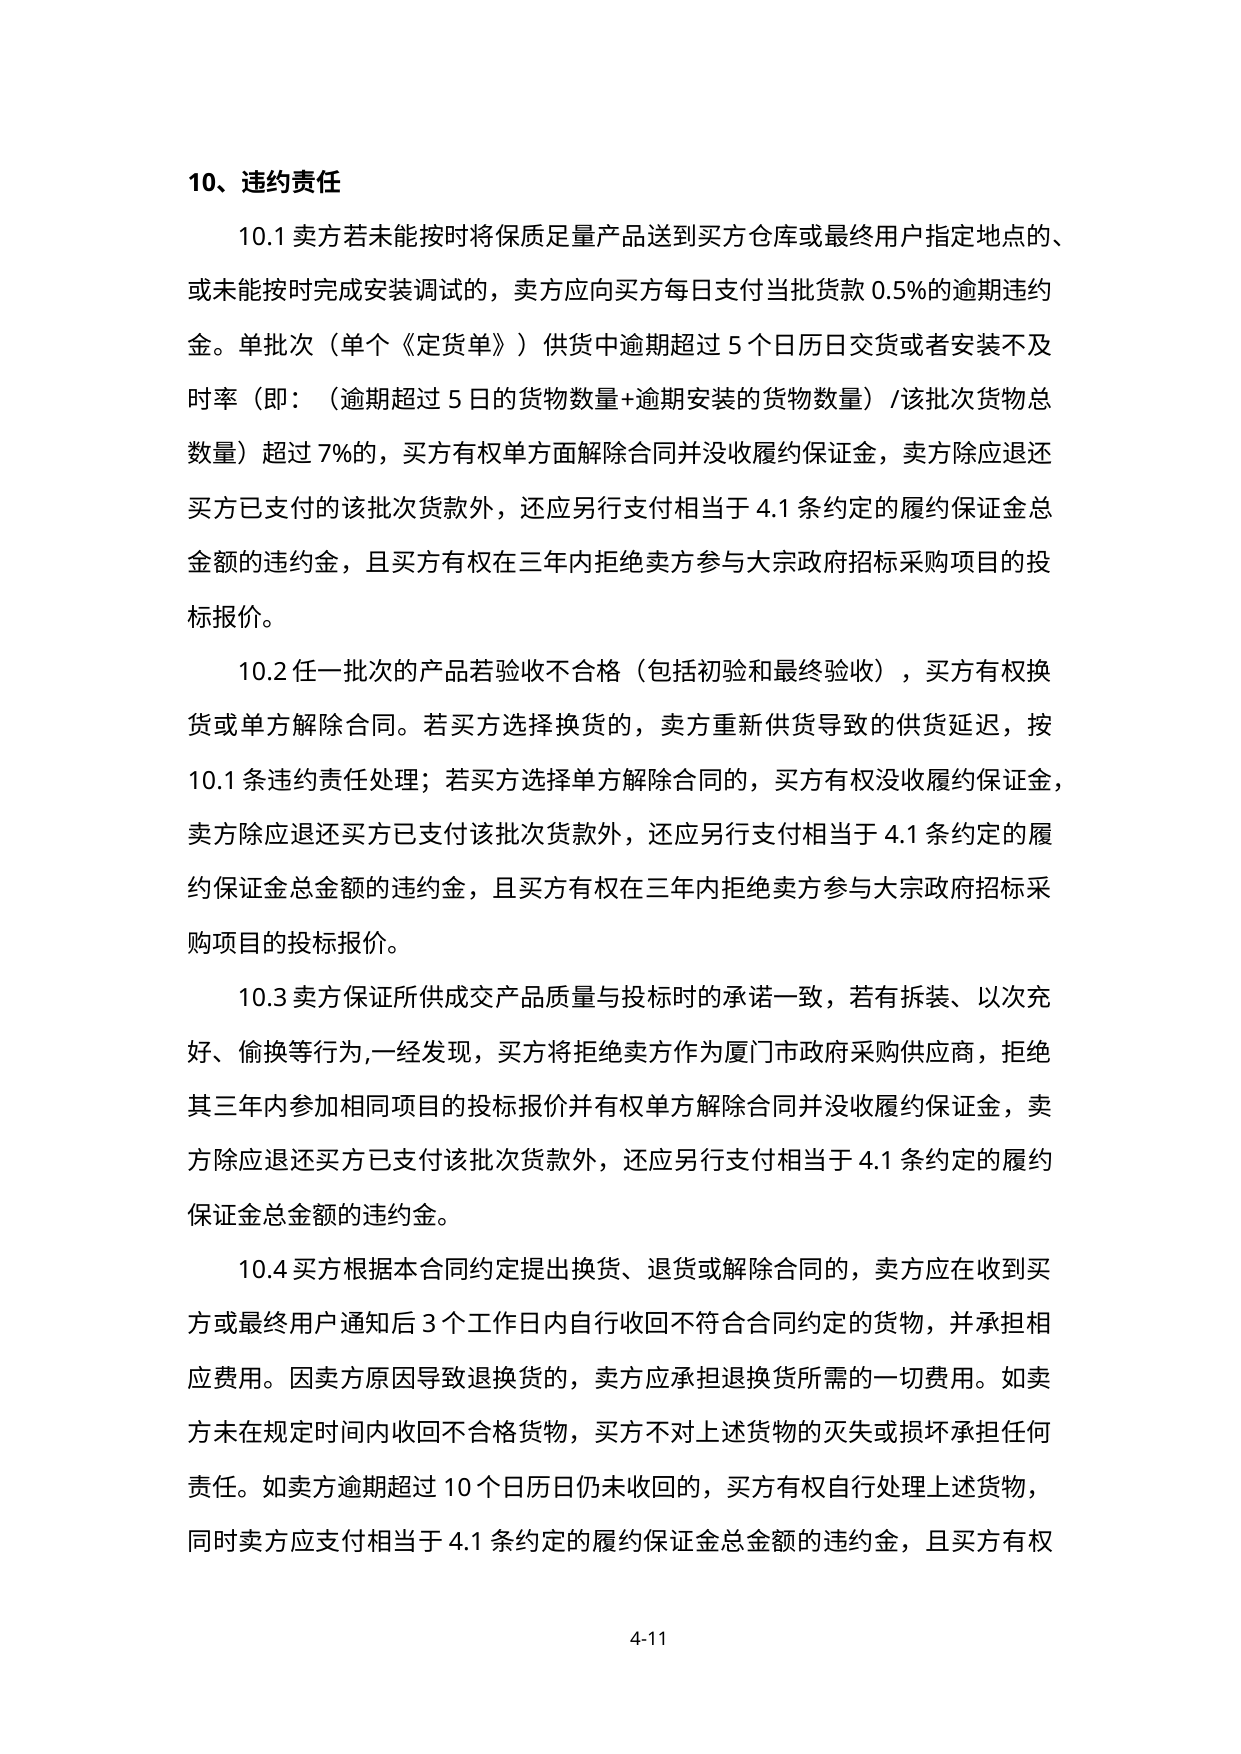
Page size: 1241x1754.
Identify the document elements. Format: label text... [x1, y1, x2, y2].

text 10.2任一批次的产品若验收不合格（包括初验和最终验收），买方有权换货或单方解除合同。若买方选择换货的，卖方重新供货导致的供货延迟，按10.1条违约责任处理；若买方选择单方解除合同的，买方有权没收履约保证金，卖方除应退还买方已支付该批次货款外，还应另行支付相当于4.1条约定的履约保证金总金额的违约金，且买方有权在三年内拒绝卖方参与大宗政府招标采购项目的投标报价。 [187, 651, 1053, 959]
text 10、违约责任 [187, 162, 1053, 198]
text 10.3卖方保证所供成交产品质量与投标时的承诺一致，若有拆装、以次充好、偷换等行为,一经发现，买方将拒绝卖方作为厦门市政府采购供应商，拒绝其三年内参加相同项目的投标报价并有权单方解除合同并没收履约保证金，卖方除应退还买方已支付该批次货款外，还应另行支付相当于4.1条约定的履约保证金总金额的违约金。 [187, 978, 1053, 1231]
text 10.1卖方若未能按时将保质足量产品送到买方仓库或最终用户指定地点的、或未能按时完成安装调试的，卖方应向买方每日支付当批货款0.5%的逾期违约金。单批次（单个《定货单》）供货中逾期超过5个日历日交货或者安装不及时率（即：（逾期超过5日的货物数量+逾期安装的货物数量）/该批次货物总数量）超过7%的，买方有权单方面解除合同并没收履约保证金，卖方除应退还买方已支付的该批次货款外，还应另行支付相当于4.1条约定的履约保证金总金额的违约金，且买方有权在三年内拒绝卖方参与大宗政府招标采购项目的投标报价。 [187, 216, 1053, 633]
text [187, 1249, 1053, 1558]
